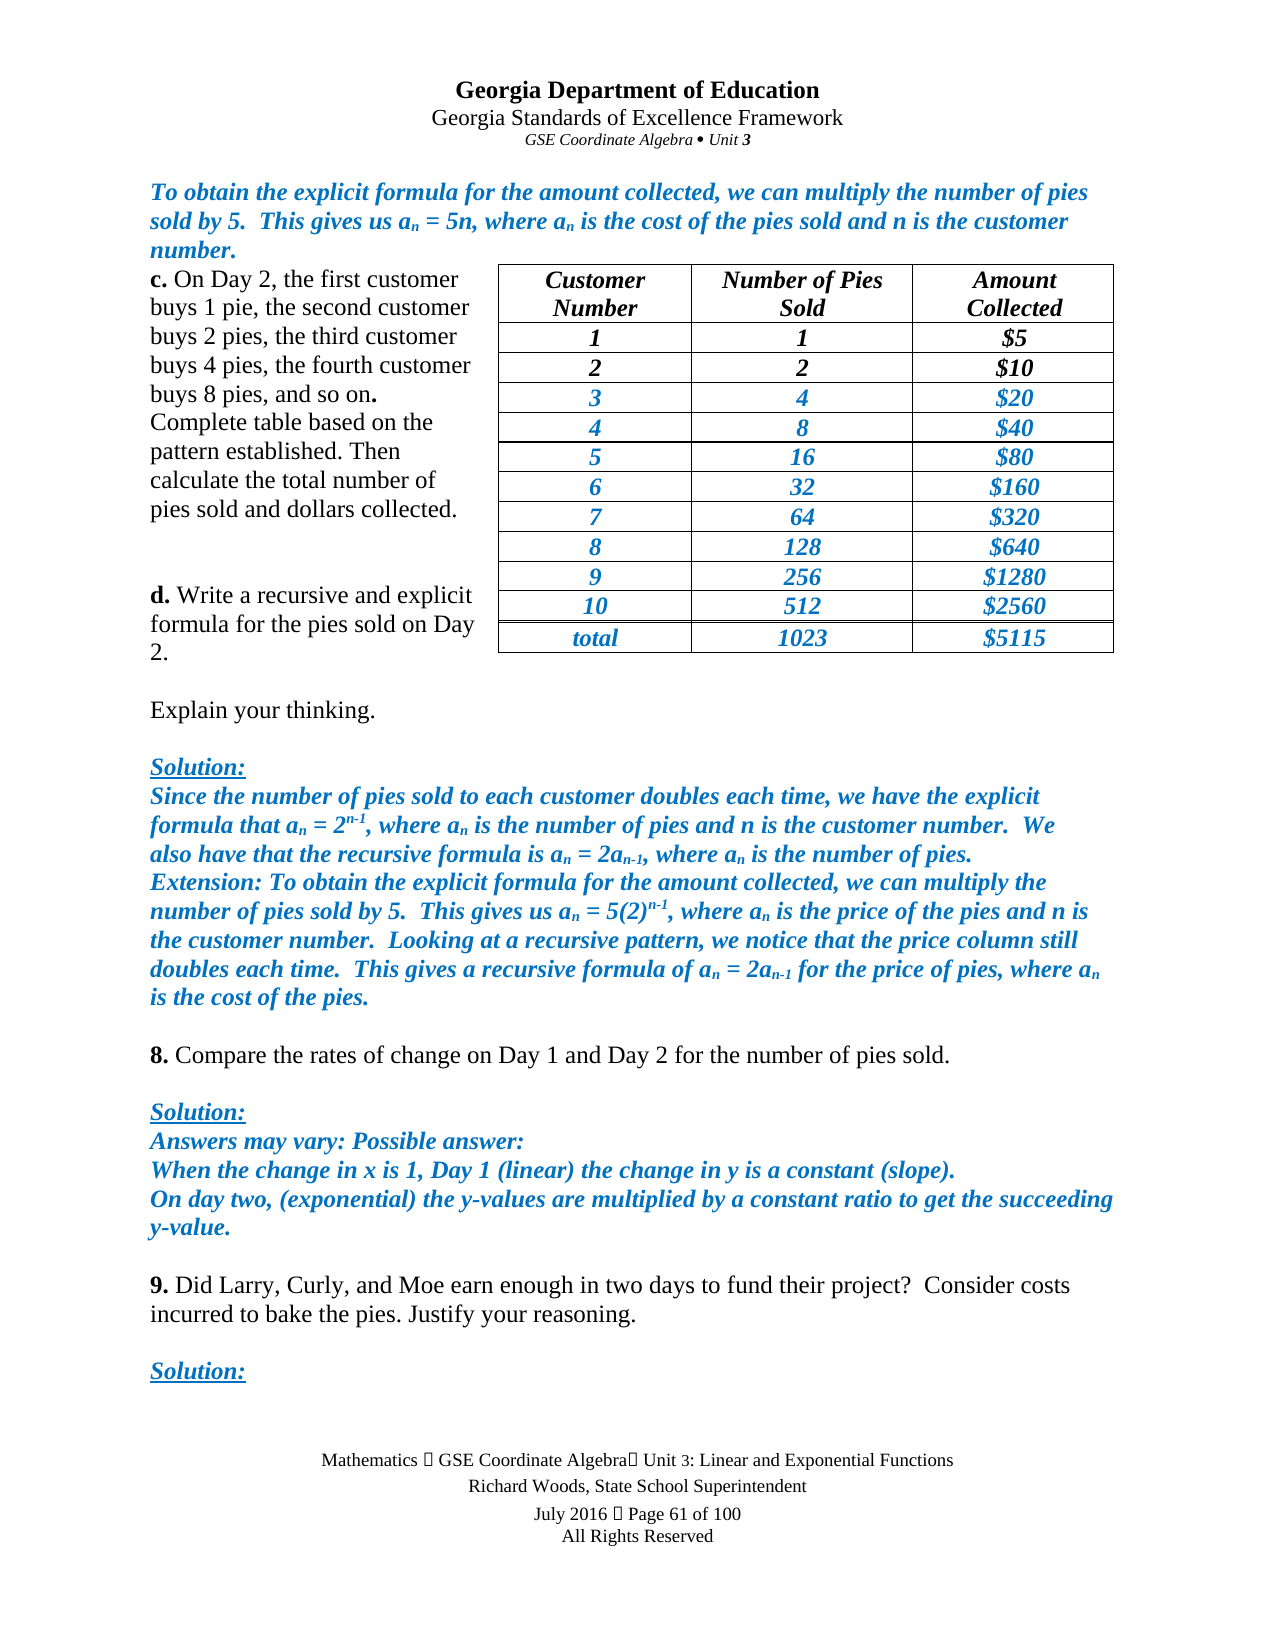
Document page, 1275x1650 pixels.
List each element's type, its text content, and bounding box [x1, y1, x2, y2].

text 9. Did Larry, Curly, and Moe earn enough in two days to fund their project? Consider costs incurred to bake the pies. Justify your reasoning. [150, 1270, 1125, 1327]
text Answers may vary: Possible answer: When the change in x is 1, Day 1 (linear) the change in y is a constant (slope). [150, 1126, 1125, 1184]
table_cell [139, 178, 1114, 264]
table_cell [487, 264, 1114, 752]
table_cell c. On Day 2, the first customer buys 1 pie, the second customer buys 2 pies, the third customer buys 4 pies, the fourth customer buys 8 pies, and so on. Complete table based on the pattern established. Then calculate the total number of pies sold and dollars collected. d. Write a recursive and explicit formula for the pies sold on Day 2. Explain your thinking. [139, 264, 487, 752]
text Solution: [150, 1356, 1125, 1385]
text On day two, (exponential) the y-values are multiplied by a constant ratio to get the succeeding y-value. [150, 1184, 1125, 1241]
text Solution: [150, 1097, 1125, 1126]
table_cell Solution: Since the number of pies sold to each customer doubles each time, we have the explicit formula that an = 2n-1, where an is the number of pies and n is the customer number. We also have that the recursive formula is an = 2an-1, where an is the number of pies. Extension: To obtain the explicit formula for the amount collected, we can multiply the number of pies sold by 5. This gives us an = 5(2)n-1, where an is the price of the pies and n is the customer number. Looking at a recursive pattern, we notice that the price column still doubles each time. This gives a recursive formula of an = 2an-1 for the price of pies, where an is the cost of the pies. [139, 753, 1114, 1040]
text 8. Compare the rates of change on Day 1 and Day 2 for the number of pies sold. [150, 1040, 1125, 1069]
